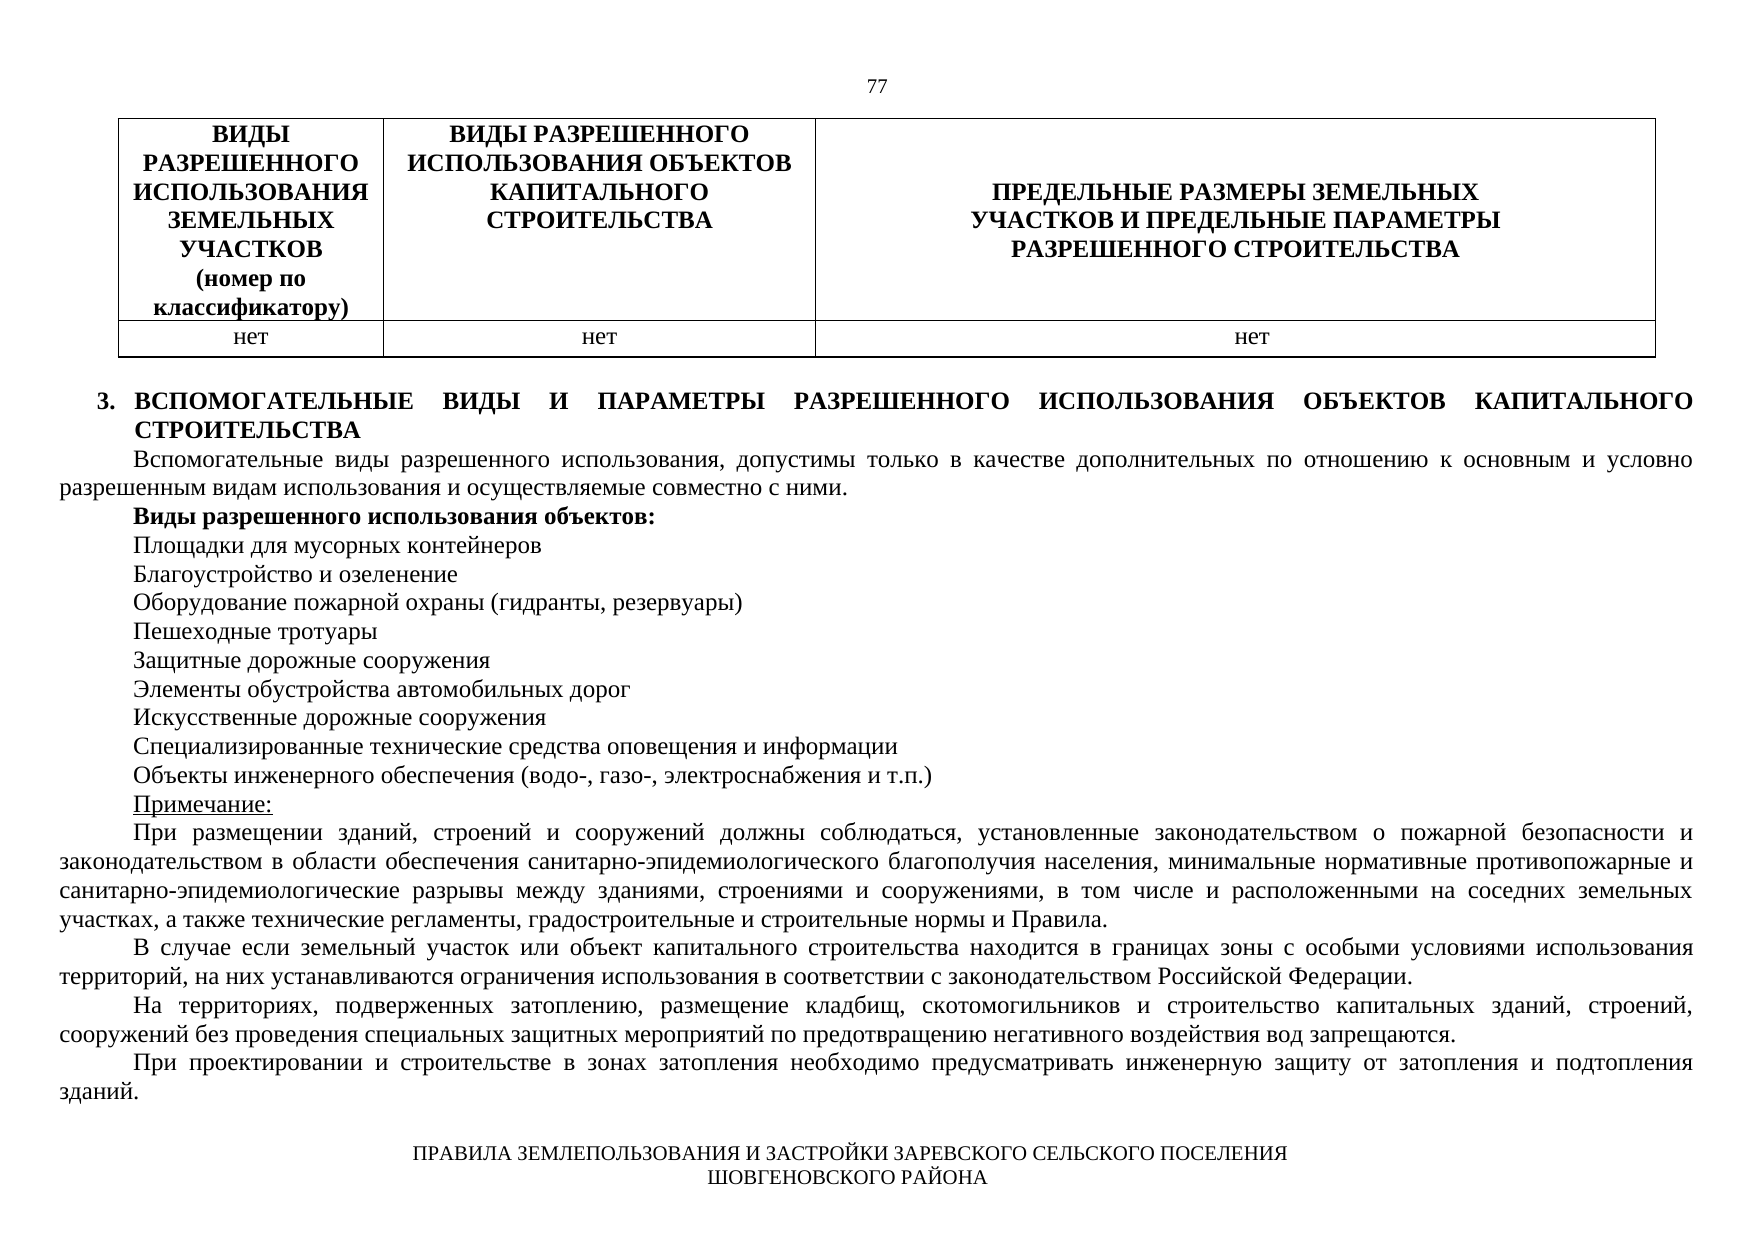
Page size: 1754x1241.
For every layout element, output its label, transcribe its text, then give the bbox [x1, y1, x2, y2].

text Примечание: [59, 789, 1695, 817]
text В случае если земельный участок или объект капитального строительства находится в границах зоны с особыми условиями использования территорий, на них устанавливаются ограничения использования в соответствии с законодательством Российской Федерации. [59, 932, 1695, 990]
table_cell нет [384, 321, 815, 356]
text Вспомогательные виды разрешенного использования, допустимы только в качестве дополнительных по отношению к основным и условно разрешенным видам использования и осуществляемые совместно с ними. [59, 444, 1695, 501]
text Специализированные технические средства оповещения и информации [59, 731, 1695, 760]
text Защитные дорожные сооружения [59, 645, 1695, 674]
text Элементы обустройства автомобильных дорог [59, 674, 1695, 702]
text При размещении зданий, строений и сооружений должны соблюдаться, установленные законодательством о пожарной безопасности и законодательством в области обеспечения санитарно-эпидемиологического благополучия населения, минимальные нормативные противопожарные и санитарно-эпидемиологические разрывы между зданиями, строениями и сооружениями, в том числе и расположенными на соседних земельных участках, а также технические регламенты, градостроительные и строительные нормы и Правила. [59, 817, 1695, 932]
text Искусственные дорожные сооружения [59, 702, 1695, 731]
table_cell нет [119, 321, 383, 356]
text Оборудование пожарной охраны (гидранты, резервуары) [59, 587, 1695, 616]
text Объекты инженерного обеспечения (водо-, газо-, электроснабжения и т.п.) [59, 760, 1695, 789]
table_header ПРЕДЕЛЬНЫЕ РАЗМЕРЫ ЗЕМЕЛЬНЫХ УЧАСТКОВ И ПРЕДЕЛЬНЫЕ ПАРАМЕТРЫ РАЗРЕШЕННОГО СТРОИТЕЛЬСТВА [816, 119, 1655, 320]
text Площадки для мусорных контейнеров [59, 530, 1695, 559]
text На территориях, подверженных затоплению, размещение кладбищ, скотомогильников и строительство капитальных зданий, строений, сооружений без проведения специальных защитных мероприятий по предотвращению негативного воздействия вод запрещаются. [59, 990, 1695, 1047]
text Виды разрешенного использования объектов: [59, 501, 1695, 530]
table_header ВИДЫ РАЗРЕШЕННОГО ИСПОЛЬЗОВАНИЯ ЗЕМЕЛЬНЫХ УЧАСТКОВ (номер по классификатору) [119, 119, 383, 320]
text Пешеходные тротуары [59, 616, 1695, 645]
table_cell нет [816, 321, 1655, 356]
text При проектировании и строительстве в зонах затопления необходимо предусматривать инженерную защиту от затопления и подтопления зданий. [59, 1047, 1695, 1105]
list ВСПОМОГАТЕЛЬНЫЕ ВИДЫ И ПАРАМЕТРЫ РАЗРЕШЕННОГО ИСПОЛЬЗОВАНИЯ ОБЪЕКТОВ КАПИТАЛЬНОГО СТРОИТЕЛЬСТВА [97, 386, 1695, 444]
table_header ВИДЫ РАЗРЕШЕННОГО ИСПОЛЬЗОВАНИЯ ОБЪЕКТОВ КАПИТАЛЬНОГО СТРОИТЕЛЬСТВА [384, 119, 815, 320]
text Благоустройство и озеленение [59, 559, 1695, 587]
